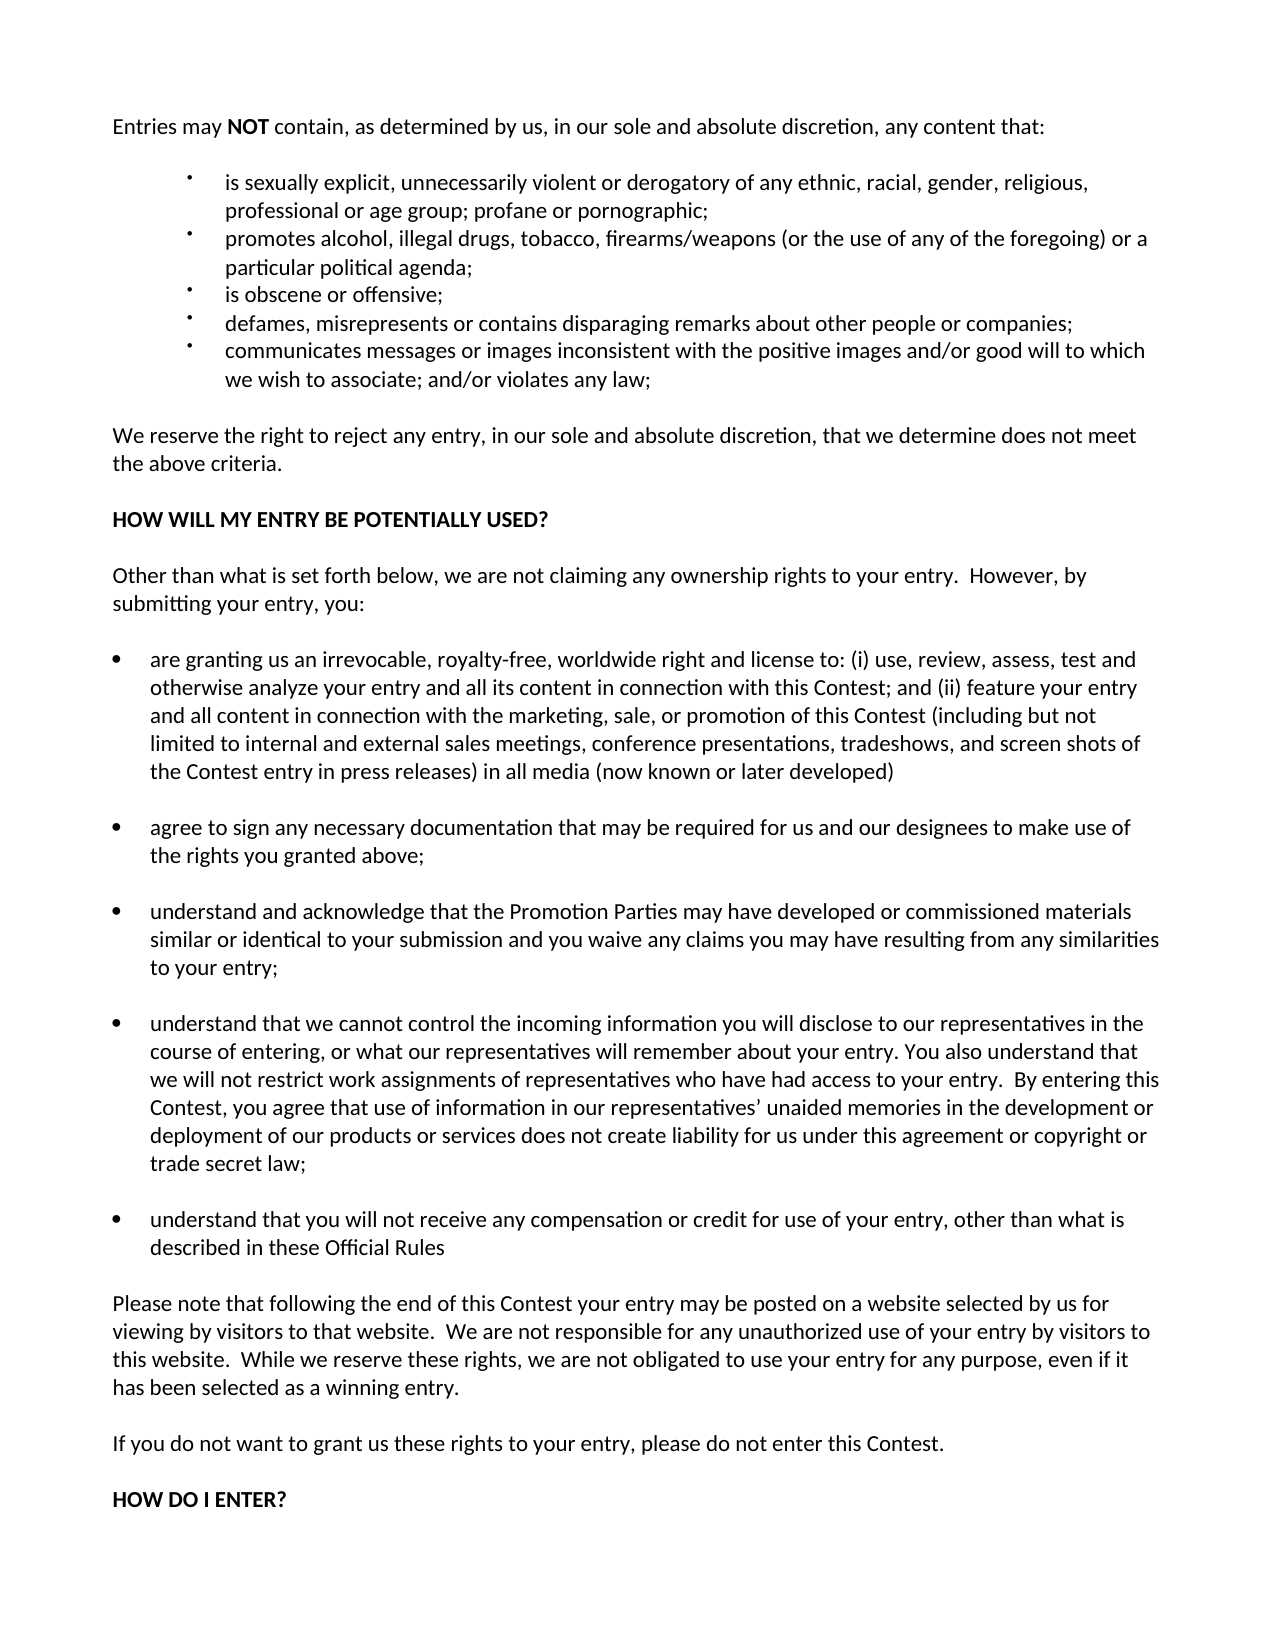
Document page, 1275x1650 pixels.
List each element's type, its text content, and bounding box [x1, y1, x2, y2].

list is sexually explicit, unnecessarily violent or derogatory of any ethnic, racial, gender, religious, professional or age group; profane or pornographic; [187, 168, 1162, 224]
list is obscene or offensive; [187, 281, 1162, 309]
list communicates messages or images inconsistent with the positive images and/or good will to which we wish to associate; and/or violates any law; [187, 337, 1162, 393]
list are granting us an irrevocable, royalty-free, worldwide right and license to: (i) use, review, assess, test and otherwise analyze your entry and all its content in connection with this Contest; and (ii) feature your entry and all content in connection with the marketing, sale, or promotion of this Contest (including but not limited to internal and external sales meetings, conference presentations, tradeshows, and screen shots of the Contest entry in press releases) in all media (now known or later developed) [112, 645, 1162, 785]
list understand that we cannot control the incoming information you will disclose to our representatives in the course of entering, or what our representatives will remember about your entry. You also understand that we will not restrict work assignments of representatives who have had access to your entry. By entering this Contest, you agree that use of information in our representatives’ unaided memories in the development or deployment of our products or services does not create liability for us under this agreement or copyright or trade secret law; [112, 1009, 1162, 1177]
list agree to sign any necessary documentation that may be required for us and our designees to make use of the rights you granted above; [112, 813, 1162, 869]
text HOW DO I ENTER? [112, 1486, 1162, 1513]
text Other than what is set forth below, we are not claiming any ownership rights to your entry. However, by submitting your entry, you: [112, 561, 1162, 617]
list We reserve the right to reject any entry, in our sole and absolute discretion, that we determine does not meet the above criteria. [112, 421, 1162, 477]
text HOW WILL MY ENTRY BE POTENTIALLY USED? [112, 505, 1162, 533]
list understand that you will not receive any compensation or credit for use of your entry, other than what is described in these Official Rules [112, 1205, 1162, 1261]
list promotes alcohol, illegal drugs, tobacco, firearms/weapons (or the use of any of the foregoing) or a particular political agenda; [187, 224, 1162, 281]
text Please note that following the end of this Contest your entry may be posted on a website selected by us for viewing by visitors to that website. We are not responsible for any unauthorized use of your entry by visitors to this website. While we reserve these rights, we are not obligated to use your entry for any purpose, even if it has been selected as a winning entry. [112, 1289, 1162, 1401]
text Entries may NOT contain, as determined by us, in our sole and absolute discretion, any content that: [112, 112, 1162, 141]
list defames, misrepresents or contains disparaging remarks about other people or companies; [187, 309, 1162, 337]
text If you do not want to grant us these rights to your entry, please do not enter this Contest. [112, 1429, 1162, 1457]
list understand and acknowledge that the Promotion Parties may have developed or commissioned materials similar or identical to your submission and you waive any claims you may have resulting from any similarities to your entry; [112, 897, 1162, 981]
